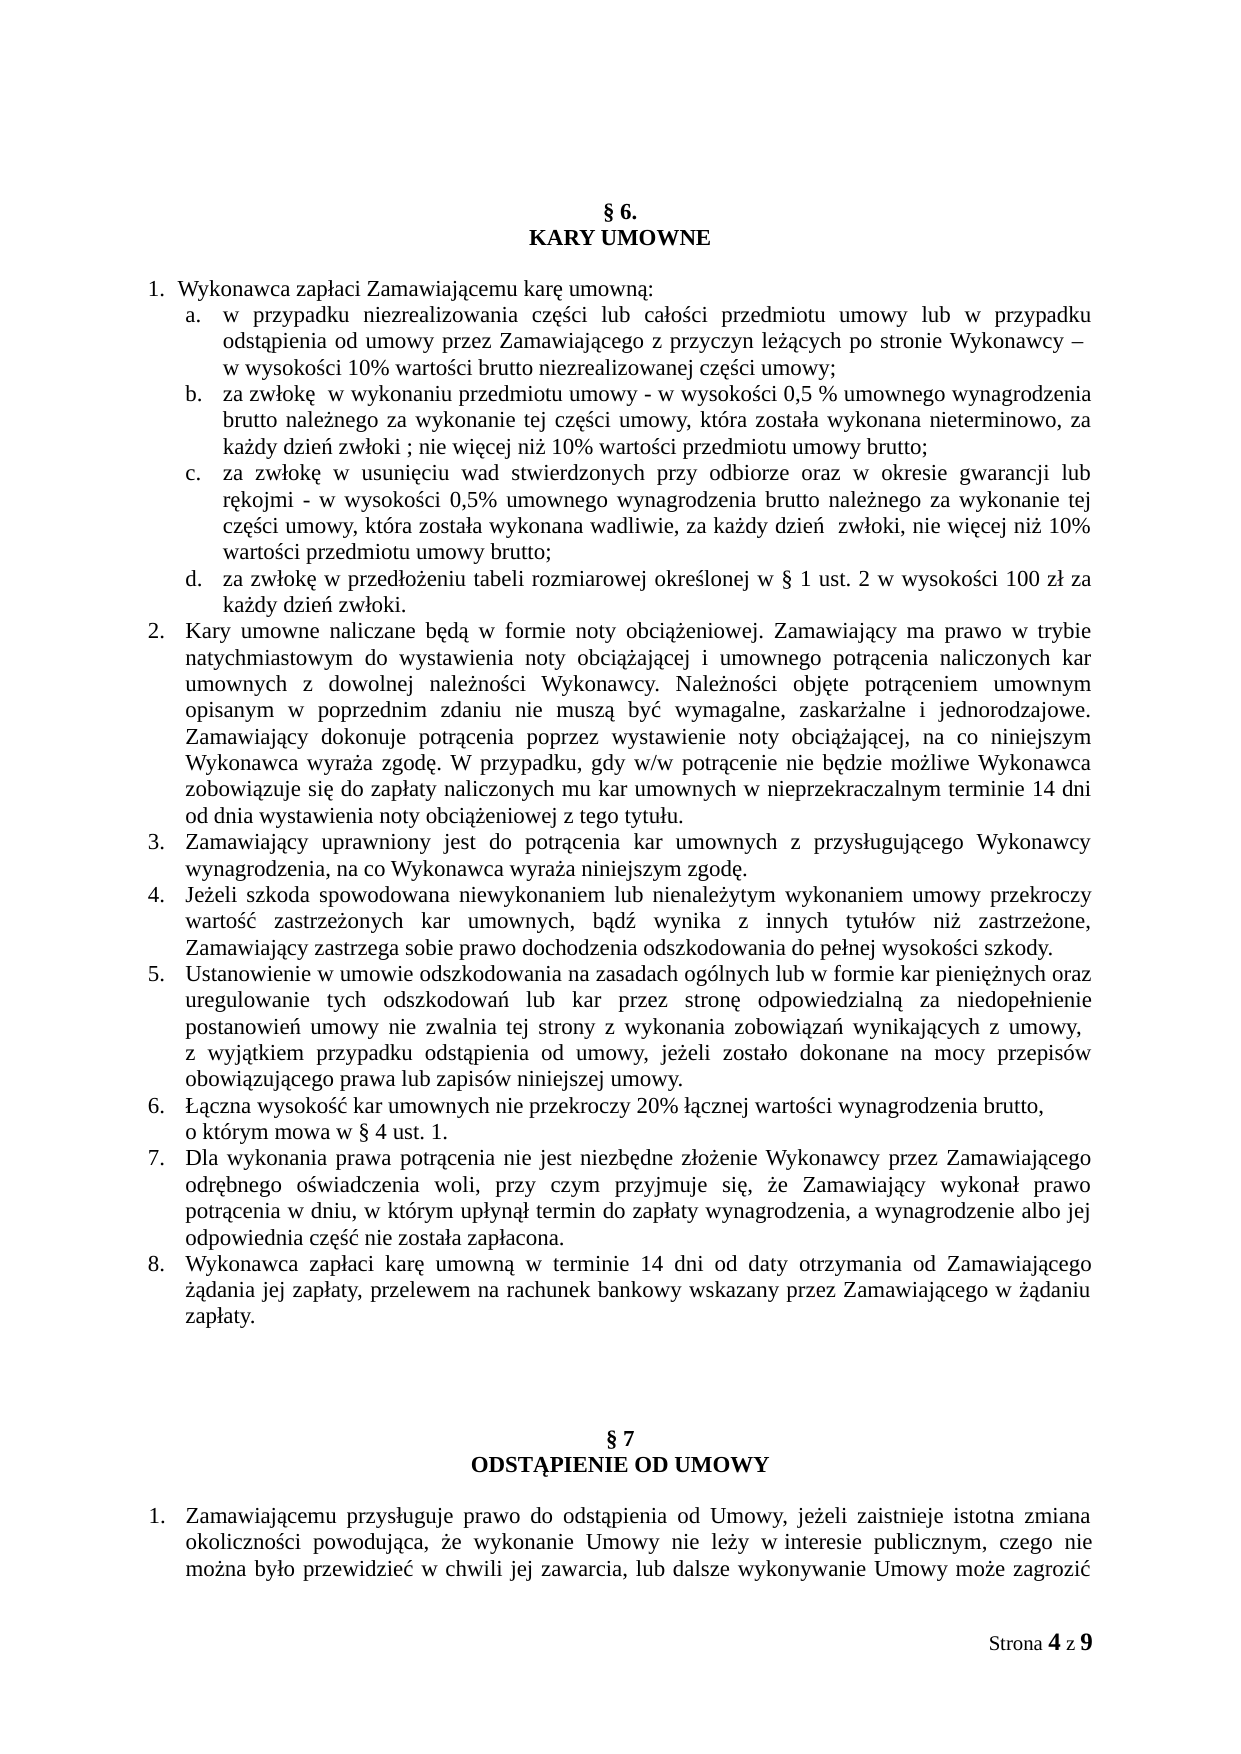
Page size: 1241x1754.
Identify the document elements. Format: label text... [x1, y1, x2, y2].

list Wykonawca zapłaci Zamawiającemu karę umowną: [148, 275, 1093, 301]
list o którym mowa w § 4 ust. 1. [185, 1118, 1093, 1144]
list Dla wykonania prawa potrącenia nie jest niezbędne złożenie Wykonawcy przez Zamawiającego odrębnego oświadczenia woli, przy czym przyjmuje się, że Zamawiający wykonał prawo potrącenia w dniu, w którym upłynął termin do zapłaty wynagrodzenia, a wynagrodzenie albo jej odpowiednia część nie została zapłacona. [148, 1144, 1093, 1250]
list za zwłokę w przedłożeniu tabeli rozmiarowej określonej w § 1 ust. 2 w wysokości 100 zł za każdy dzień zwłoki. [185, 565, 1093, 617]
text KARY UMOWNE [148, 224, 1093, 251]
list Jeżeli szkoda spowodowana niewykonaniem lub nienależytym wykonaniem umowy przekroczy wartość zastrzeżonych kar umownych, bądź wynika z innych tytułów niż zastrzeżone, Zamawiający zastrzega sobie prawo dochodzenia odszkodowania do pełnej wysokości szkody. [148, 881, 1093, 960]
text § 6. [148, 198, 1093, 224]
list w przypadku niezrealizowania części lub całości przedmiotu umowy lub w przypadku odstąpienia od umowy przez Zamawiającego z przyczyn leżących po stronie Wykonawcy – w wysokości 10% wartości brutto niezrealizowanej części umowy; [185, 301, 1093, 380]
list Wykonawca zapłaci karę umowną w terminie 14 dni od daty otrzymania od Zamawiającego żądania jej zapłaty, przelewem na rachunek bankowy wskazany przez Zamawiającego w żądaniu zapłaty. [148, 1250, 1093, 1329]
text § 7 [148, 1425, 1093, 1452]
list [148, 1502, 1093, 1581]
list Zamawiający uprawniony jest do potrącenia kar umownych z przysługującego Wykonawcy wynagrodzenia, na co Wykonawca wyraża niniejszym zgodę. [148, 828, 1093, 881]
list Kary umowne naliczane będą w formie noty obciążeniowej. Zamawiający ma prawo w trybie natychmiastowym do wystawienia noty obciążającej i umownego potrącenia naliczonych kar umownych z dowolnej należności Wykonawcy. Należności objęte potrąceniem umownym opisanym w poprzednim zdaniu nie muszą być wymagalne, zaskarżalne i jednorodzajowe. Zamawiający dokonuje potrącenia poprzez wystawienie noty obciążającej, na co niniejszym Wykonawca wyraża zgodę. W przypadku, gdy w/w potrącenie nie będzie możliwe Wykonawca zobowiązuje się do zapłaty naliczonych mu kar umownych w nieprzekraczalnym terminie 14 dni od dnia wystawienia noty obciążeniowej z tego tytułu. [148, 617, 1093, 828]
list za zwłokę w wykonaniu przedmiotu umowy - w wysokości 0,5 % umownego wynagrodzenia brutto należnego za wykonanie tej części umowy, która została wykonana nieterminowo, za każdy dzień zwłoki ; nie więcej niż 10% wartości przedmiotu umowy brutto; [185, 380, 1093, 459]
list Łączna wysokość kar umownych nie przekroczy 20% łącznej wartości wynagrodzenia brutto, [148, 1092, 1093, 1118]
list za zwłokę w usunięciu wad stwierdzonych przy odbiorze oraz w okresie gwarancji lub rękojmi - w wysokości 0,5% umownego wynagrodzenia brutto należnego za wykonanie tej części umowy, która została wykonana wadliwie, za każdy dzień zwłoki, nie więcej niż 10% wartości przedmiotu umowy brutto; [185, 459, 1093, 565]
text ODSTĄPIENIE OD UMOWY [148, 1452, 1093, 1478]
list Ustanowienie w umowie odszkodowania na zasadach ogólnych lub w formie kar pieniężnych oraz uregulowanie tych odszkodowań lub kar przez stronę odpowiedzialną za niedopełnienie postanowień umowy nie zwalnia tej strony z wykonania zobowiązań wynikających z umowy, z wyjątkiem przypadku odstąpienia od umowy, jeżeli zostało dokonane na mocy przepisów obowiązującego prawa lub zapisów niniejszej umowy. [148, 960, 1093, 1092]
